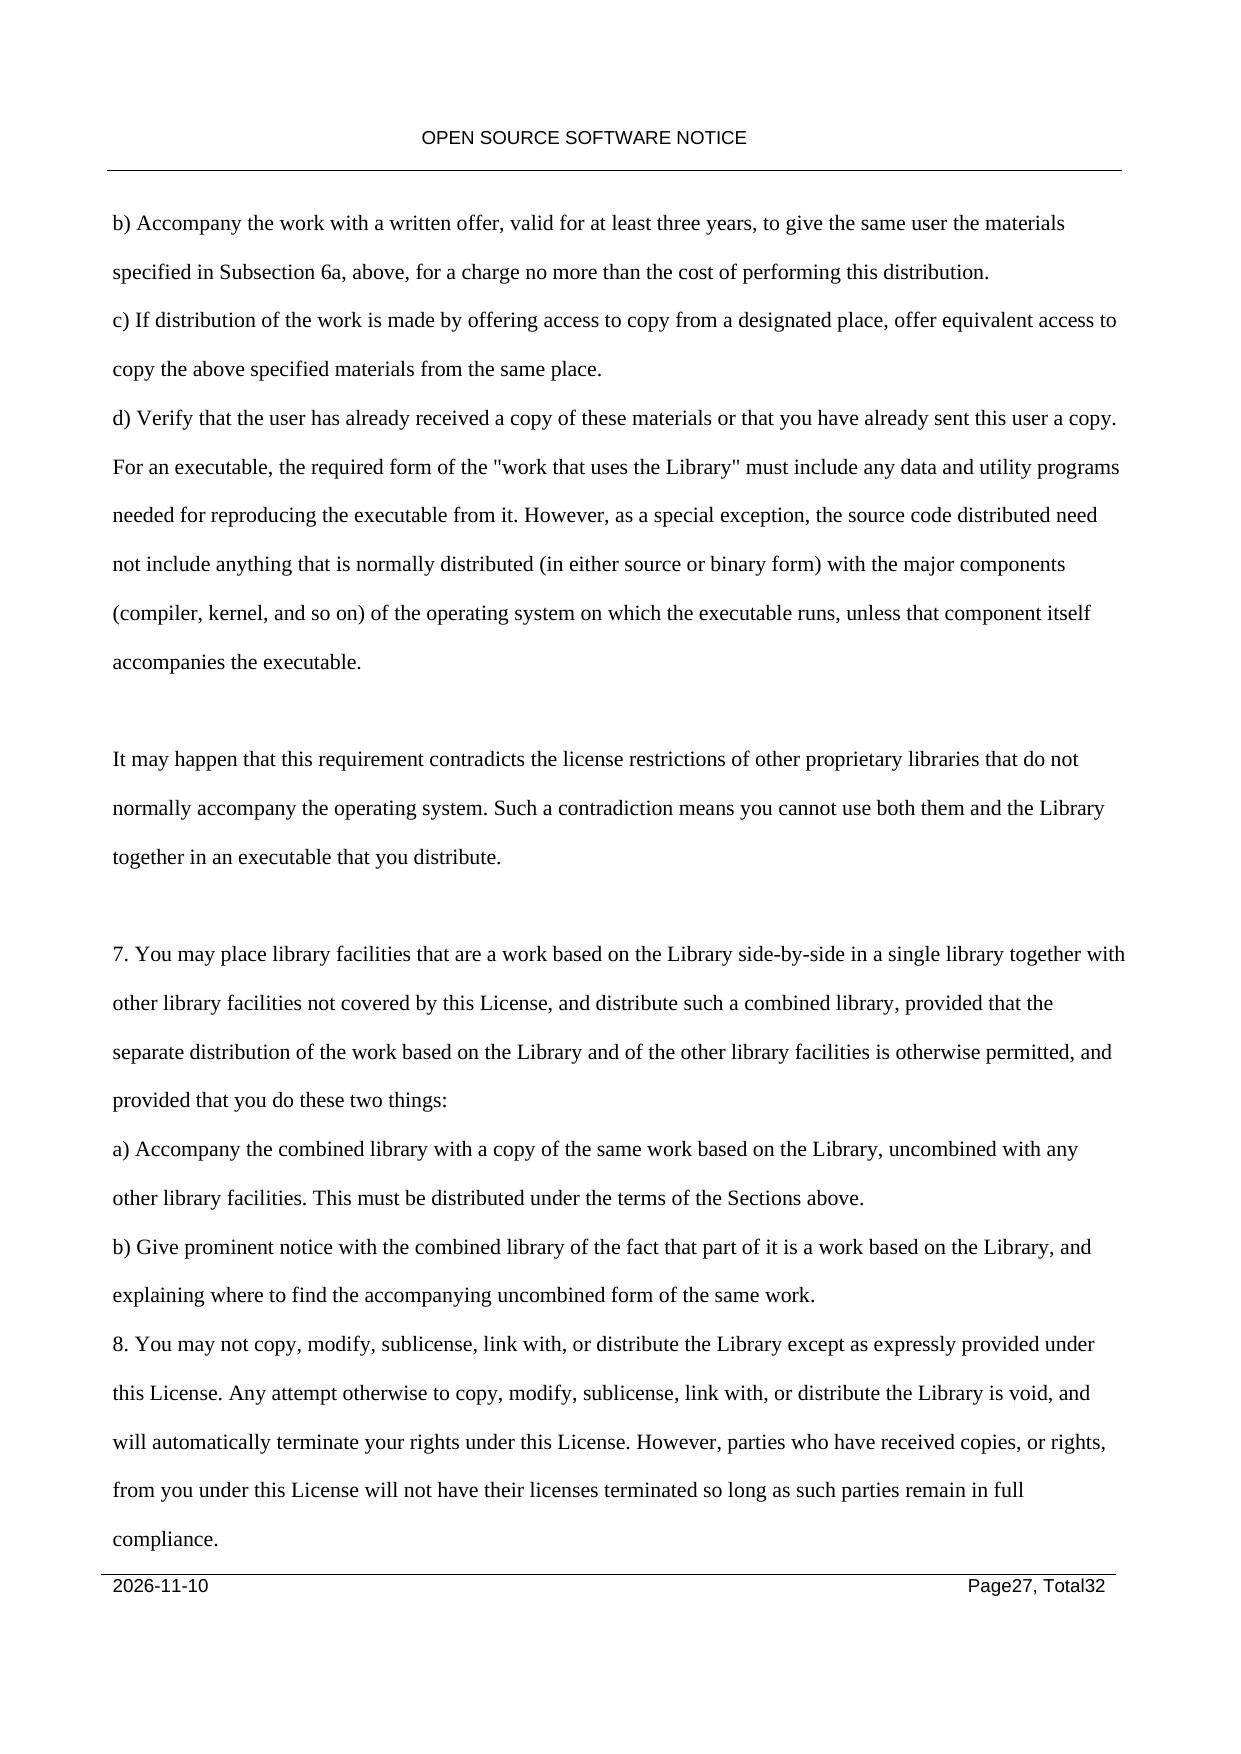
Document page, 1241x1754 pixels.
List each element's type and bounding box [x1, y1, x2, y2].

text [112, 206, 1128, 1555]
